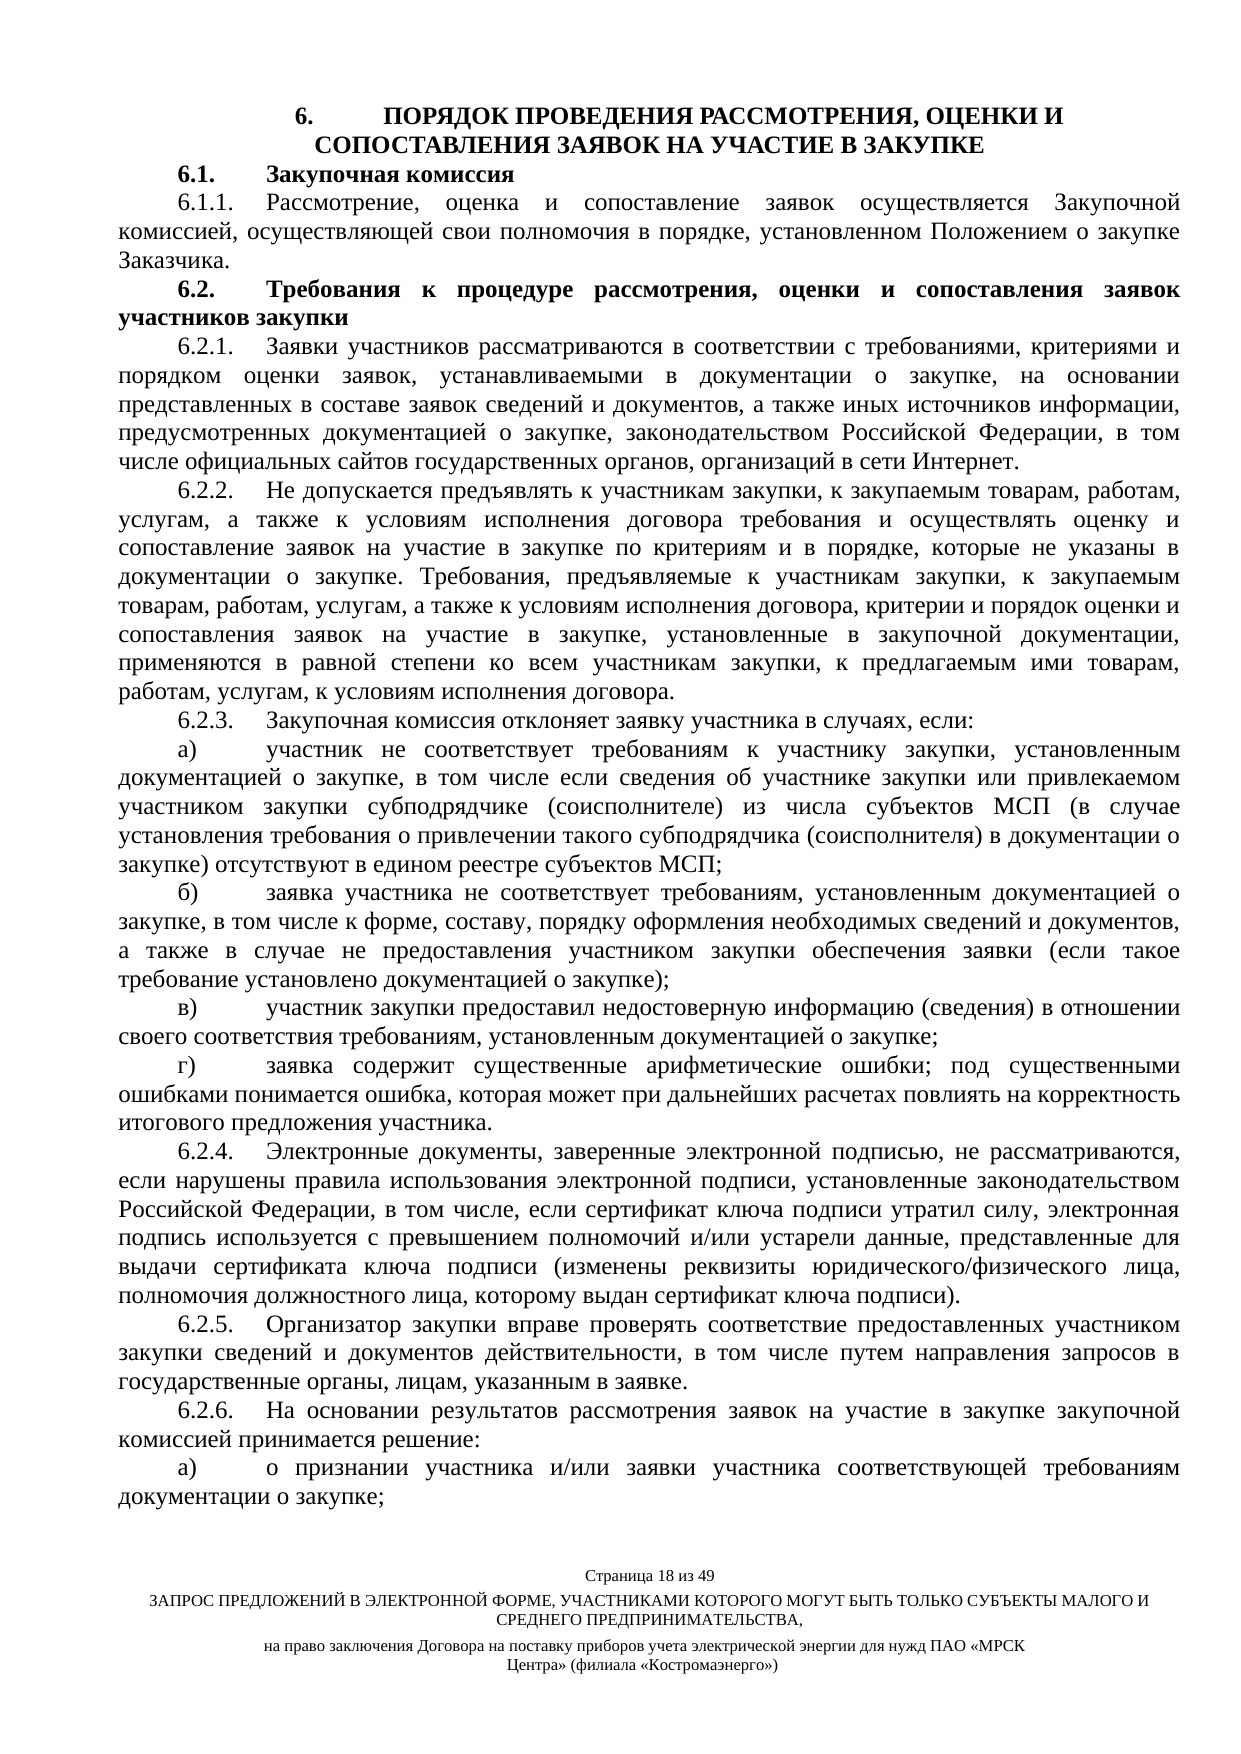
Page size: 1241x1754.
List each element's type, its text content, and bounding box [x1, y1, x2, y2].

list участник закупки предоставил недостоверную информацию (сведения) в отношении своего соответствия требованиям, установленным документацией о закупке; [118, 992, 1181, 1050]
subtitle Заявки участников рассматриваются в соответствии с требованиями, критериями и порядком оценки заявок, устанавливаемыми в документации о закупке, на основании представленных в составе заявок сведений и документов, а также иных источников информации, предусмотренных документацией о закупке, законодательством Российской Федерации, в том числе официальных сайтов государственных органов, организаций в сети Интернет. [118, 331, 1181, 475]
subtitle ПОРЯДОК ПРОВЕДЕНИЯ РАССМОТРЕНИЯ, ОЦЕНКИ И СОПОСТАВЛЕНИЯ ЗАЯВОК НА УЧАСТИЕ В ЗАКУПКЕ [118, 101, 1181, 159]
subtitle Рассмотрение, оценка и сопоставление заявок осуществляется Закупочной комиссией, осуществляющей свои полномочия в порядке, установленном Положением о закупке Заказчика. [118, 187, 1181, 274]
subtitle Не допускается предъявлять к участникам закупки, к закупаемым товарам, работам, услугам, а также к условиям исполнения договора требования и осуществлять оценку и сопоставление заявок на участие в закупке по критериям и в порядке, которые не указаны в документации о закупке. Требования, предъявляемые к участникам закупки, к закупаемым товарам, работам, услугам, а также к условиям исполнения договора, критерии и порядок оценки и сопоставления заявок на участие в закупке, установленные в закупочной документации, применяются в равной степени ко всем участникам закупки, к предлагаемым ими товарам, работам, услугам, к условиям исполнения договора. [118, 475, 1181, 705]
list заявка участника не соответствует требованиям, установленным документацией о закупке, в том числе к форме, составу, порядку оформления необходимых сведений и документов, а также в случае не предоставления участником закупки обеспечения заявки (если такое требование установлено документацией о закупке); [118, 877, 1181, 992]
subtitle Организатор закупки вправе проверять соответствие предоставленных участником закупки сведений и документов действительности, в том числе путем направления запросов в государственные органы, лицам, указанным в заявке. [118, 1309, 1181, 1395]
list заявка содержит существенные арифметические ошибки; под существенными ошибками понимается ошибка, которая может при дальнейших расчетах повлиять на корректность итогового предложения участника. [118, 1050, 1181, 1136]
subtitle Электронные документы, заверенные электронной подписью, не рассматриваются, если нарушены правила использования электронной подписи, установленные законодательством Российской Федерации, в том числе, если сертификат ключа подписи утратил силу, электронная подпись используется с превышением полномочий и/или устарели данные, представленные для выдачи сертификата ключа подписи (изменены реквизиты юридического/физического лица, полномочия должностного лица, которому выдан сертификат ключа подписи). [118, 1136, 1181, 1309]
subtitle о признании участника и/или заявки участника соответствующей требованиям документации о закупке; [118, 1452, 1181, 1510]
subtitle На основании результатов рассмотрения заявок на участие в закупке закупочной комиссией принимается решение: [118, 1395, 1181, 1452]
list участник не соответствует требованиям к участнику закупки, установленным документацией о закупке, в том числе если сведения об участнике закупки или привлекаемом участником закупки субподрядчике (соисполнителе) из числа субъектов МСП (в случае установления требования о привлечении такого субподрядчика (соисполнителя) в документации о закупке) отсутствуют в едином реестре субъектов МСП; [118, 734, 1181, 877]
subtitle Закупочная комиссия отклоняет заявку участника в случаях, если: [118, 705, 1181, 734]
subtitle Закупочная комиссия [118, 159, 1181, 187]
subtitle Требования к процедуре рассмотрения, оценки и сопоставления заявок участников закупки [118, 274, 1181, 331]
